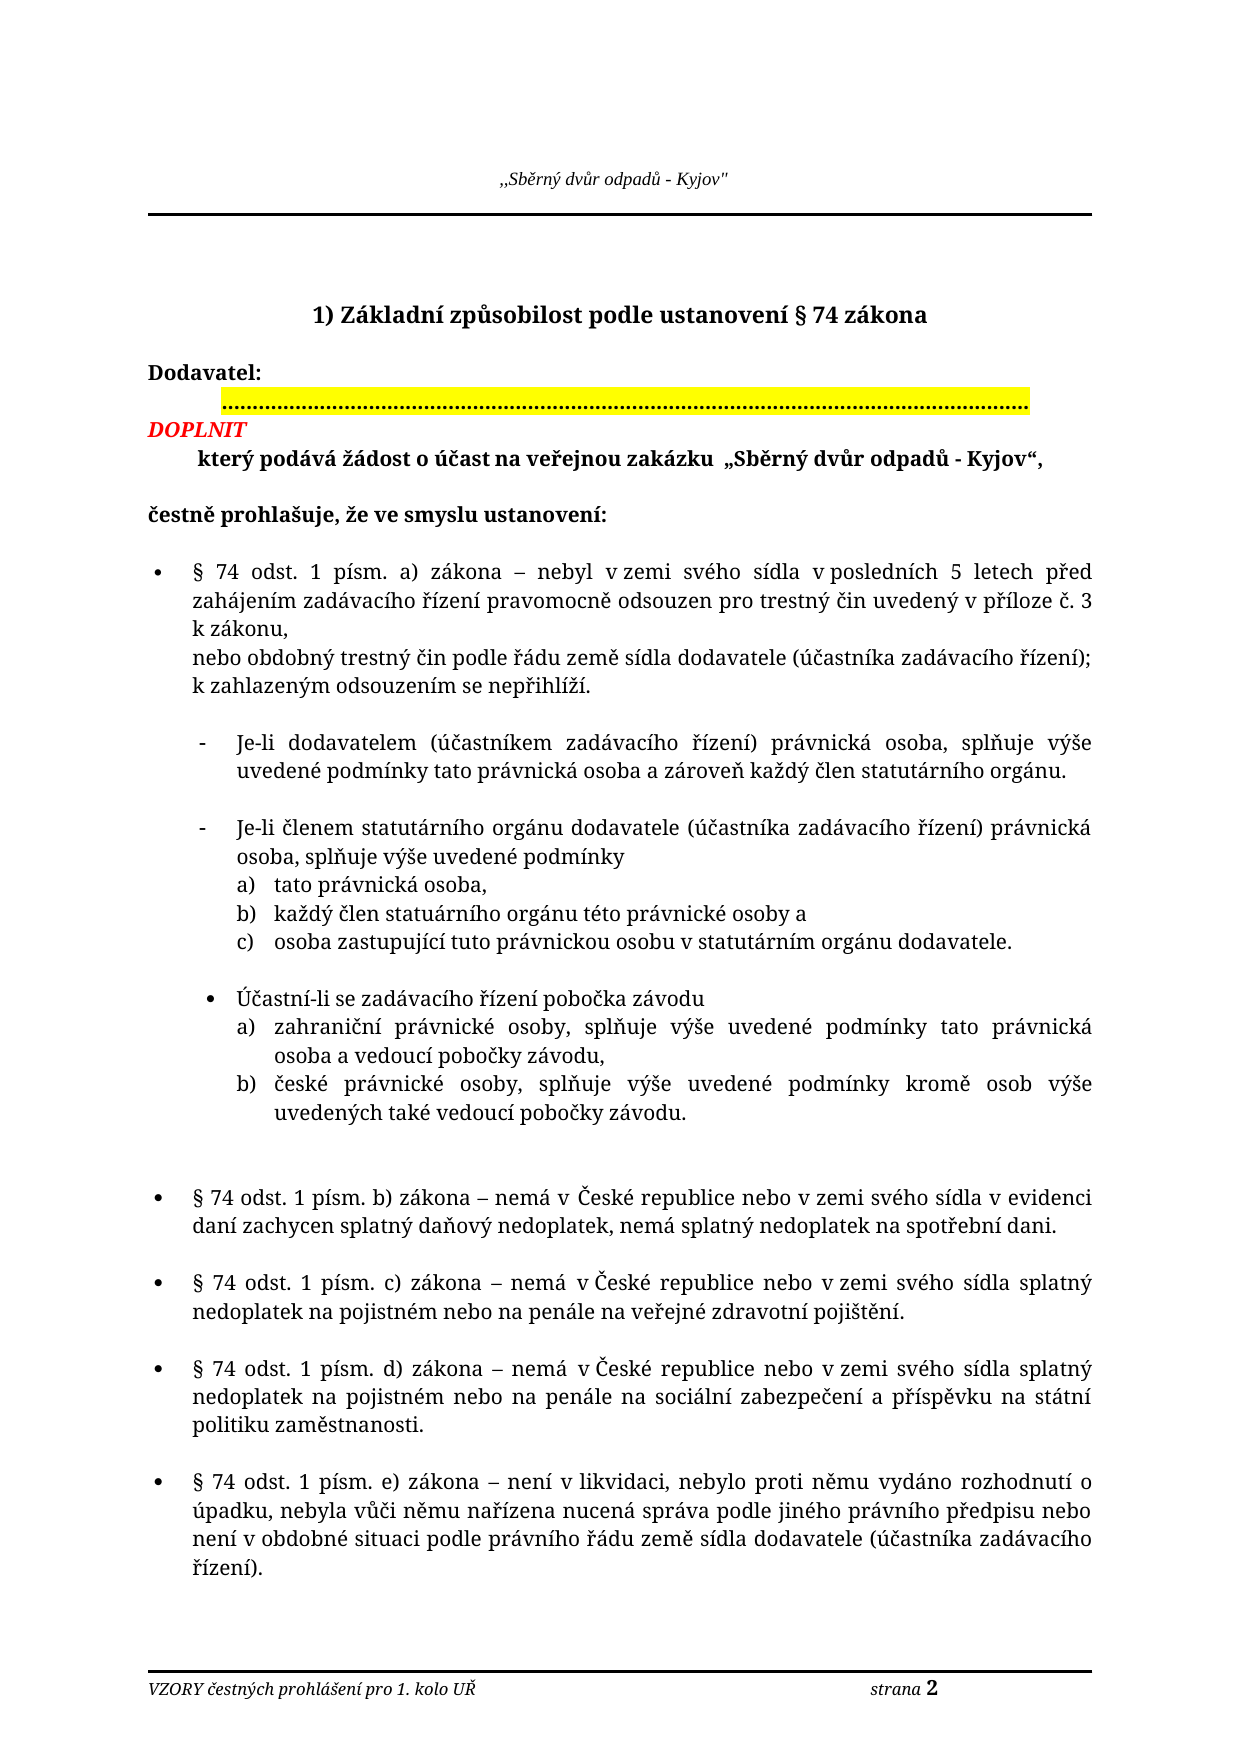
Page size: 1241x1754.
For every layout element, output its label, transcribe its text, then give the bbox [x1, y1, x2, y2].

list české právnické osoby, splňuje výše uvedené podmínky kromě osob výše uvedených také vedoucí pobočky závodu. [236, 1069, 1092, 1126]
list tato právnická osoba, [236, 870, 1092, 899]
list zahraniční právnické osoby, splňuje výše uvedené podmínky tato právnická osoba a vedoucí pobočky závodu, [236, 1012, 1092, 1069]
list každý člen statuárního orgánu této právnické osoby a [236, 899, 1092, 927]
list Je-li dodavatelem (účastníkem zadávacího řízení) právnická osoba, splňuje výše uvedené podmínky tato právnická osoba a zároveň každý člen statutárního orgánu. [199, 728, 1092, 785]
text 1) Základní způsobilost podle ustanovení § 74 zákona [148, 299, 1092, 330]
list § 74 odst. 1 písm. b) zákona – nemá v České republice nebo v zemi svého sídla v evidenci daní zachycen splatný daňový nedoplatek, nemá splatný nedoplatek na spotřební dani. [154, 1183, 1092, 1240]
list Účastní-li se zadávacího řízení pobočka závodu [207, 984, 1092, 1012]
list § 74 odst. 1 písm. d) zákona – nemá v České republice nebo v zemi svého sídla splatný nedoplatek na pojistném nebo na penále na sociální zabezpečení a příspěvku na státní politiku zaměstnanosti. [154, 1354, 1092, 1439]
list § 74 odst. 1 písm. c) zákona – nemá v České republice nebo v zemi svého sídla splatný nedoplatek na pojistném nebo na penále na veřejné zdravotní pojištění. [154, 1268, 1092, 1325]
text Dodavatel: .................................................................................................................................... DOPLNIT [148, 358, 1092, 444]
list osoba zastupující tuto právnickou osobu v statutárním orgánu dodavatele. [236, 927, 1092, 956]
text nebo obdobný trestný čin podle řádu země sídla dodavatele (účastníka zadávacího řízení); k zahlazeným odsouzením se nepřihlíží. [192, 643, 1092, 700]
list § 74 odst. 1 písm. a) zákona – nebyl v zemi svého sídla v posledních 5 letech před zahájením zadávacího řízení pravomocně odsouzen pro trestný čin uvedený v příloze č. 3 k zákonu, [154, 557, 1092, 643]
text čestně prohlašuje, že ve smyslu ustanovení: [148, 501, 1092, 529]
list Je-li členem statutárního orgánu dodavatele (účastníka zadávacího řízení) právnická osoba, splňuje výše uvedené podmínky [199, 813, 1092, 870]
text který podává žádost o účast na veřejnou zakázku „Sběrný dvůr odpadů - Kyjov“, [148, 444, 1093, 472]
list § 74 odst. 1 písm. e) zákona – není v likvidaci, nebylo proti němu vydáno rozhodnutí o úpadku, nebyla vůči němu nařízena nucená správa podle jiného právního předpisu nebo není v obdobné situaci podle právního řádu země sídla dodavatele (účastníka zadávacího řízení). [154, 1467, 1092, 1581]
